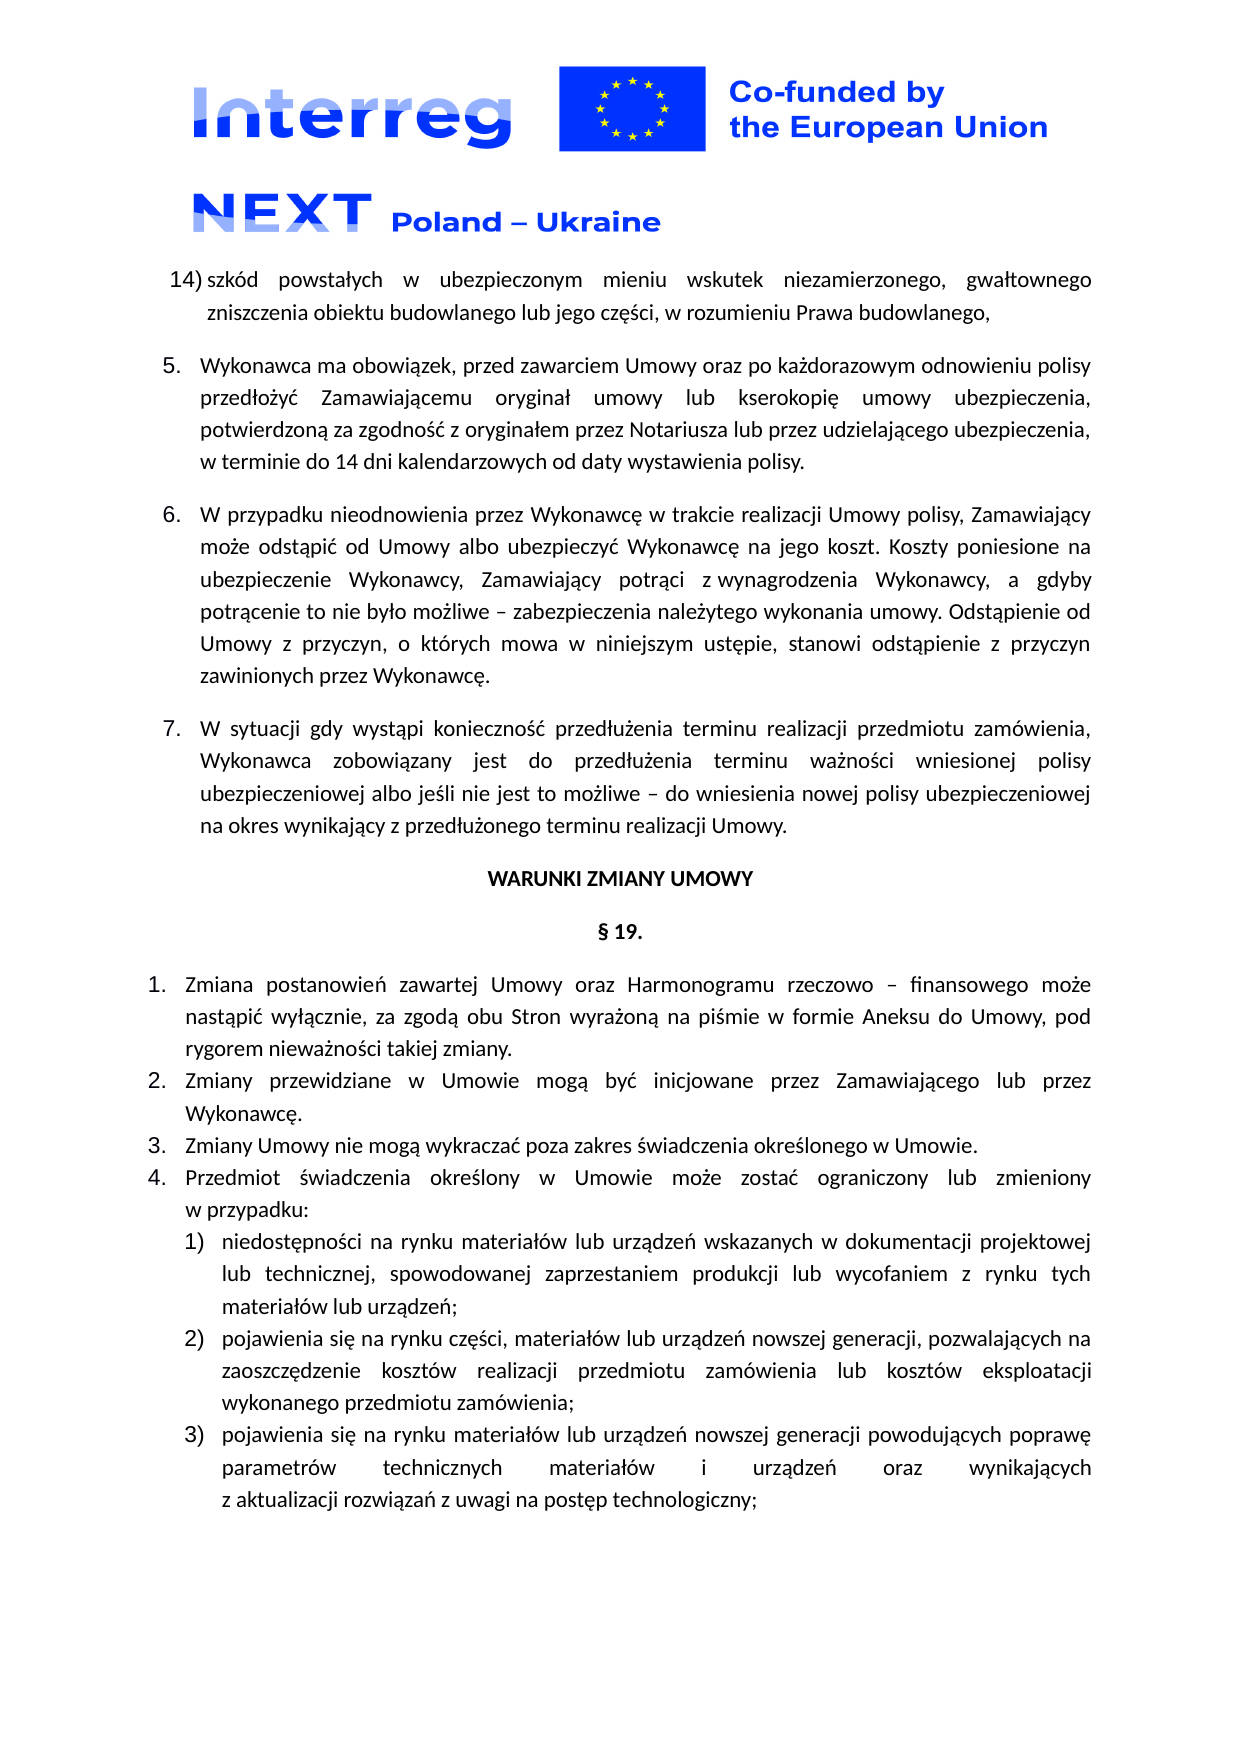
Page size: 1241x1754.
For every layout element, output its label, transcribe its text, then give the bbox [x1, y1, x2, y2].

list W sytuacji gdy wystąpi konieczność przedłużenia terminu realizacji przedmiotu zamówienia, Wykonawca zobowiązany jest do przedłużenia terminu ważności wniesionej polisy ubezpieczeniowej albo jeśli nie jest to możliwe – do wniesienia nowej polisy ubezpieczeniowej na okres wynikający z przedłużonego terminu realizacji Umowy. [162, 714, 1092, 839]
list Wykonawca ma obowiązek, przed zawarciem Umowy oraz po każdorazowym odnowieniu polisy przedłożyć Zamawiającemu oryginał umowy lub kserokopię umowy ubezpieczenia, potwierdzoną za zgodność z oryginałem przez Notariusza lub przez udzielającego ubezpieczenia, w terminie do 14 dni kalendarzowych od daty wystawienia polisy. [162, 351, 1092, 475]
list W przypadku nieodnowienia przez Wykonawcę w trakcie realizacji Umowy polisy, Zamawiający może odstąpić od Umowy albo ubezpieczyć Wykonawcę na jego koszt. Koszty poniesione na ubezpieczenie Wykonawcy, Zamawiający potrąci z wynagrodzenia Wykonawcy, a gdyby potrącenie to nie było możliwe – zabezpieczenia należytego wykonania umowy. Odstąpienie od Umowy z przyczyn, o których mowa w niniejszym ustępie, stanowi odstąpienie z przyczyn zawinionych przez Wykonawcę. [162, 500, 1092, 689]
text § 19. [148, 917, 1092, 945]
list Przedmiot świadczenia określony w Umowie może zostać ograniczony lub zmieniony w przypadku: [148, 1163, 1092, 1223]
picture [147, 29, 1093, 266]
text WARUNKI ZMIANY UMOWY [148, 864, 1092, 892]
list Zmiany Umowy nie mogą wykraczać poza zakres świadczenia określonego w Umowie. [148, 1131, 1092, 1159]
list Zmiany przewidziane w Umowie mogą być inicjowane przez Zamawiającego lub przez Wykonawcę. [148, 1066, 1092, 1127]
list niedostępności na rynku materiałów lub urządzeń wskazanych w dokumentacji projektowej lub technicznej, spowodowanej zaprzestaniem produkcji lub wycofaniem z rynku tych materiałów lub urządzeń; [184, 1227, 1092, 1320]
list pojawienia się na rynku części, materiałów lub urządzeń nowszej generacji, pozwalających na zaoszczędzenie kosztów realizacji przedmiotu zamówienia lub kosztów eksploatacji wykonanego przedmiotu zamówienia; [184, 1324, 1092, 1416]
list szkód powstałych w ubezpieczonym mieniu wskutek niezamierzonego, gwałtownego zniszczenia obiektu budowlanego lub jego części, w rozumieniu Prawa budowlanego, [169, 266, 1092, 326]
list pojawienia się na rynku materiałów lub urządzeń nowszej generacji powodujących poprawę parametrów technicznych materiałów i urządzeń oraz wynikających z aktualizacji rozwiązań z uwagi na postęp technologiczny; [184, 1421, 1092, 1513]
list Zmiana postanowień zawartej Umowy oraz Harmonogramu rzeczowo – finansowego może nastąpić wyłącznie, za zgodą obu Stron wyrażoną na piśmie w formie Aneksu do Umowy, pod rygorem nieważności takiej zmiany. [148, 970, 1092, 1062]
